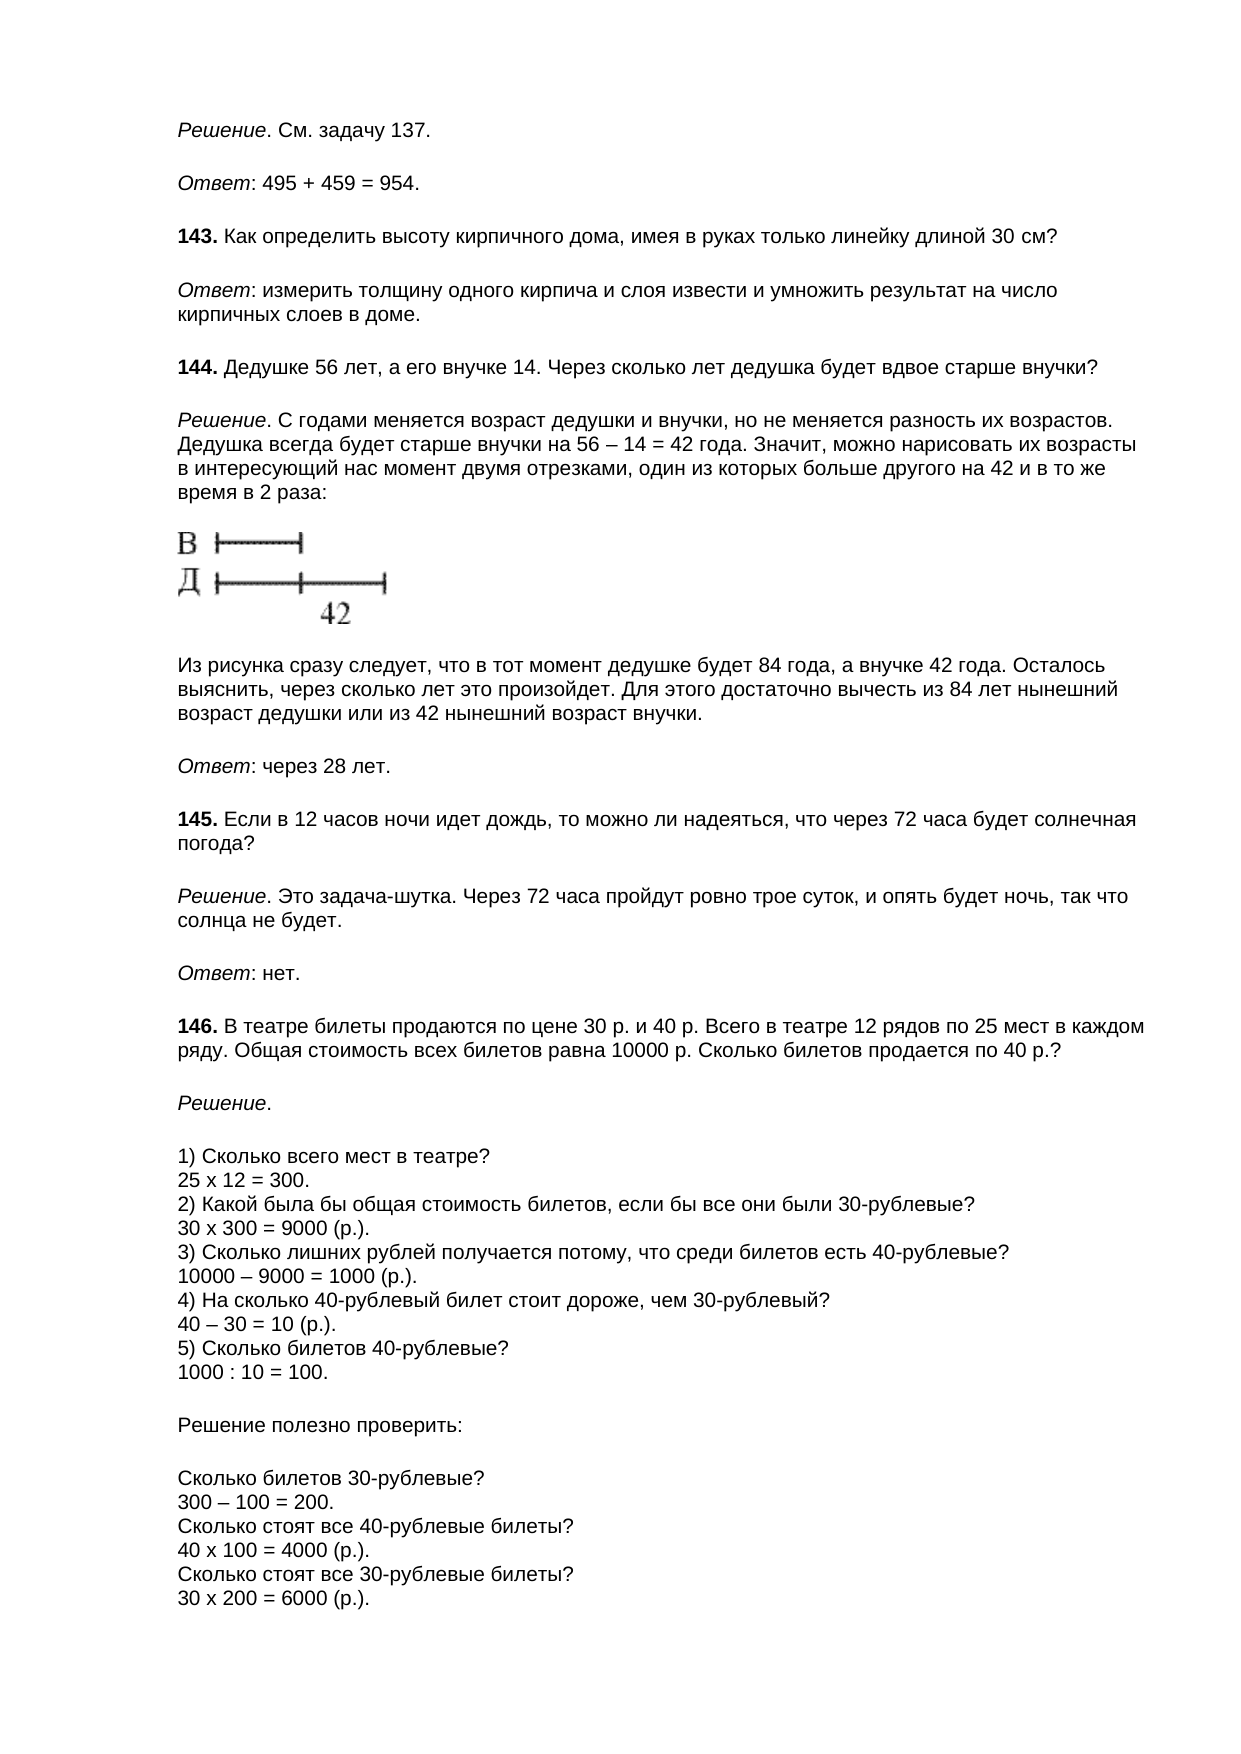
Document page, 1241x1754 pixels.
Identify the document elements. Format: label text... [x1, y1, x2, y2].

text 1) Сколько всего мест в театре? 25 x 12 = 300. 2) Какой была бы общая стоимость билетов, если бы все они были 30-рублевые? 30 x 300 = 9000 (р.). 3) Сколько лишних рублей получается потому, что среди билетов есть 40-рублевые? 10000 – 9000 = 1000 (р.). 4) На сколько 40-рублевый билет стоит дороже, чем 30-рублевый? 40 – 30 = 10 (р.). 5) Сколько билетов 40-рублевые? 1000 : 10 = 100. [177, 1144, 1152, 1384]
text 143. Как определить высоту кирпичного дома, имея в руках только линейку длиной 30 см? [177, 224, 1152, 248]
text Решение. См. задачу 137. [177, 118, 1152, 142]
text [177, 1466, 1152, 1610]
text Решение. С годами меняется возраст дедушки и внучки, но не меняется разность их возрастов. Дедушка всегда будет старше внучки на 56 – 14 = 42 года. Значит, можно нарисовать их возрасты в интересующий нас момент двумя отрезками, один из которых больше другого на 42 и в то же время в 2 раза: [177, 408, 1152, 503]
text 144. Дедушке 56 лет, а его внучке 14. Через сколько лет дедушка будет вдвое старше внучки? [177, 354, 1152, 378]
text Ответ: через 28 лет. [177, 753, 1152, 777]
text Решение. [177, 1091, 1152, 1115]
text Ответ: 495 + 459 = 954. [177, 171, 1152, 195]
picture [177, 532, 387, 624]
text Ответ: измерить толщину одного кирпича и слоя извести и умножить результат на число кирпичных слоев в доме. [177, 277, 1152, 325]
text Решение. Это задача-шутка. Через 72 часа пройдут ровно трое суток, и опять будет ночь, так что солнца не будет. [177, 884, 1152, 932]
text Из рисунка сразу следует, что в тот момент дедушке будет 84 года, а внучке 42 года. Осталось выяснить, через сколько лет это произойдет. Для этого достаточно вычесть из 84 лет нынешний возраст дедушки или из 42 нынешний возраст внучки. [177, 652, 1152, 724]
text Ответ: нет. [177, 961, 1152, 985]
text 146. В театре билеты продаются по цене 30 р. и 40 р. Всего в театре 12 рядов по 25 мест в каждом ряду. Общая стоимость всех билетов равна 10000 р. Сколько билетов продается по 40 р.? [177, 1014, 1152, 1062]
text 145. Если в 12 часов ночи идет дождь, то можно ли надеяться, что через 72 часа будет солнечная погода? [177, 807, 1152, 854]
text Решение полезно проверить: [177, 1413, 1152, 1437]
